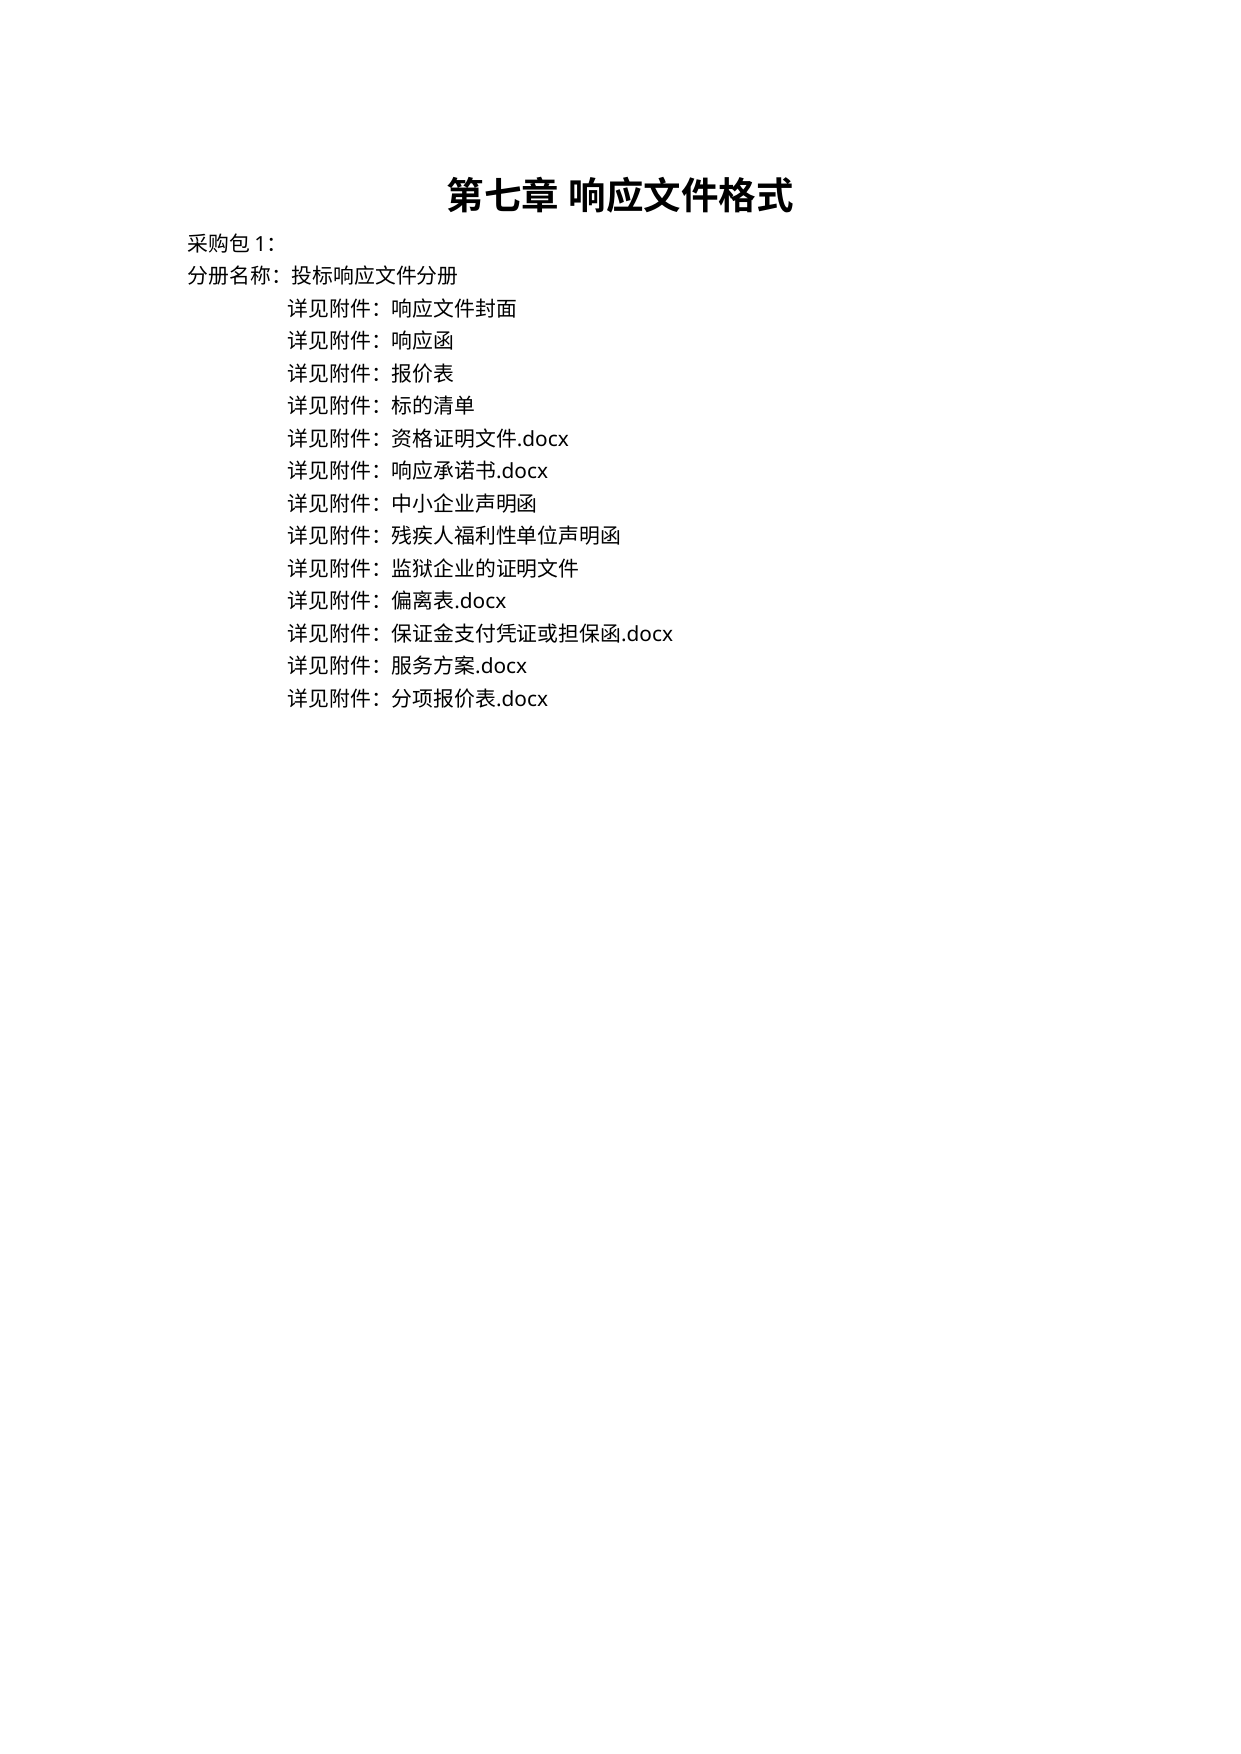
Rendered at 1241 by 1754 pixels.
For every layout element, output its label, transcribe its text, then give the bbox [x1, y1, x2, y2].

text 详见附件：响应文件封面 [187, 292, 1053, 324]
text 详见附件：偏离表.docx [187, 584, 1053, 617]
text 分册名称：投标响应文件分册 [187, 259, 1053, 292]
text 第七章 响应文件格式 [187, 162, 1053, 227]
text 详见附件：残疾人福利性单位声明函 [187, 519, 1053, 552]
text 详见附件：保证金支付凭证或担保函.docx [187, 617, 1053, 649]
text 详见附件：资格证明文件.docx [187, 422, 1053, 454]
text 详见附件：报价表 [187, 357, 1053, 389]
text 详见附件：响应承诺书.docx [187, 454, 1053, 487]
text 详见附件：响应函 [187, 324, 1053, 357]
text 详见附件：中小企业声明函 [187, 487, 1053, 519]
text 详见附件：分项报价表.docx [187, 682, 1053, 714]
text 详见附件：监狱企业的证明文件 [187, 552, 1053, 584]
text 采购包1： [187, 227, 1053, 259]
text 详见附件：标的清单 [187, 389, 1053, 422]
text 详见附件：服务方案.docx [187, 649, 1053, 682]
